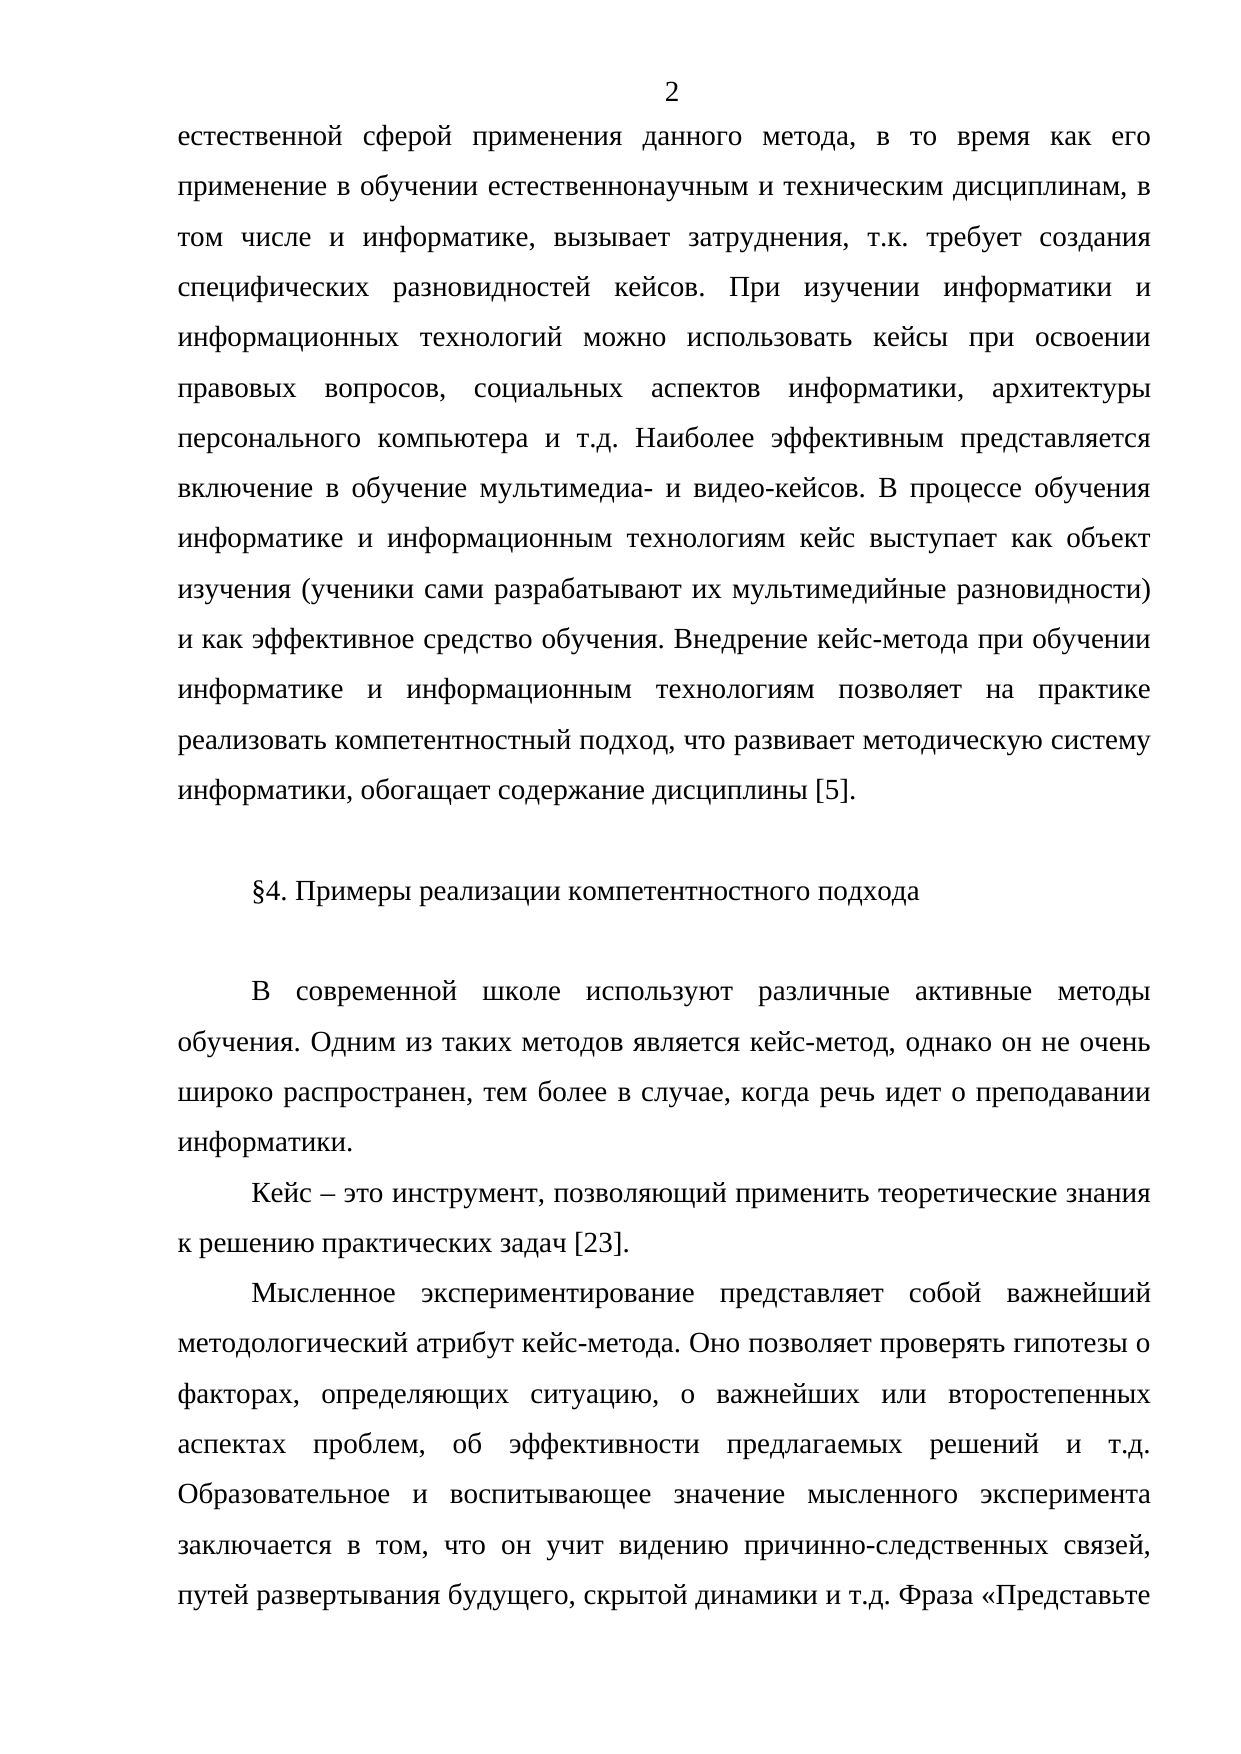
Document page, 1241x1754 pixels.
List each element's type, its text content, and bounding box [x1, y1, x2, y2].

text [177, 118, 1152, 806]
text §4. Примеры реализации компетентностного подхода [177, 873, 1152, 906]
text Кейс – это инструмент, позволяющий применить теоретические знания к решению практических задач [23]. [177, 1175, 1152, 1258]
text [177, 1275, 1152, 1611]
text В современной школе используют различные активные методы обучения. Одним из таких методов является кейс-метод, однако он не очень широко распространен, тем более в случае, когда речь идет о преподавании информатики. [177, 973, 1152, 1158]
